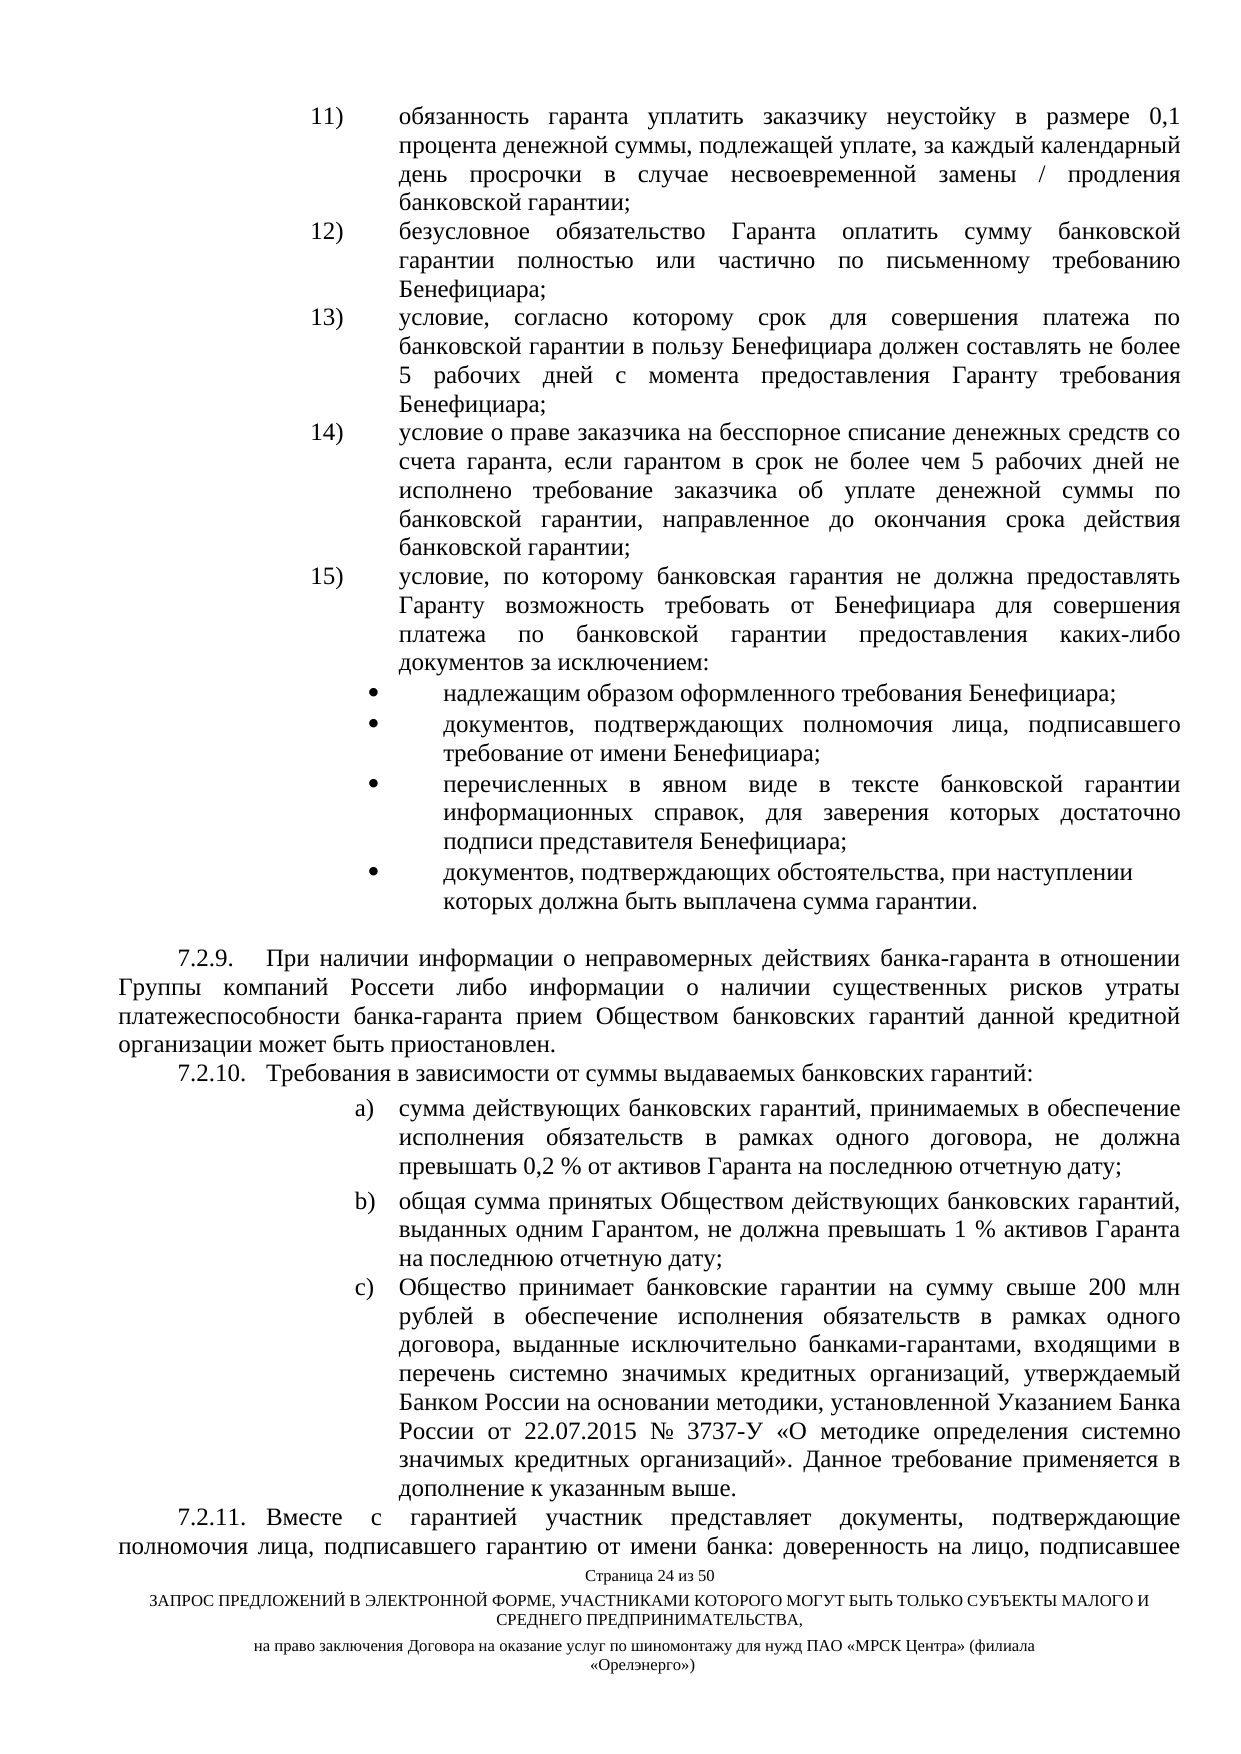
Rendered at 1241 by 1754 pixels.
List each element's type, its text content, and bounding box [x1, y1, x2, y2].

list условие, согласно которому срок для совершения платежа по банковской гарантии в пользу Бенефициара должен составлять не более 5 рабочих дней с момента предоставления Гаранту требования Бенефициара; [310, 302, 1181, 417]
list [118, 1502, 1181, 1559]
list При наличии информации о неправомерных действиях банка-гаранта в отношении Группы компаний Россети либо информации о наличии существенных рисков утраты платежеспособности банка-гаранта прием Обществом банковских гарантий данной кредитной организации может быть приостановлен. [118, 943, 1181, 1058]
list общая сумма принятых Обществом действующих банковских гарантий, выданных одним Гарантом, не должна превышать 1 % активов Гаранта на последнюю отчетную дату; [354, 1186, 1181, 1272]
list безусловное обязательство Гаранта оплатить сумму банковской гарантии полностью или частично по письменному требованию Бенефициара; [310, 216, 1181, 302]
list перечисленных в явном виде в тексте банковской гарантии информационных справок, для заверения которых достаточно подписи представителя Бенефициара; [369, 769, 1181, 855]
list документов, подтверждающих полномочия лица, подписавшего требование от имени Бенефициара; [369, 709, 1181, 767]
list условие о праве заказчика на бесспорное списание денежных средств со счета гаранта, если гарантом в срок не более чем 5 рабочих дней не исполнено требование заказчика об уплате денежной суммы по банковской гарантии, направленное до окончания срока действия банковской гарантии; [310, 417, 1181, 561]
list надлежащим образом оформленного требования Бенефициара; [369, 678, 1181, 707]
list условие, по которому банковская гарантия не должна предоставлять Гаранту возможность требовать от Бенефициара для совершения платежа по банковской гарантии предоставления каких-либо документов за исключением: [310, 561, 1181, 676]
list Общество принимает банковские гарантии на сумму свыше 200 млн рублей в обеспечение исполнения обязательств в рамках одного договора, выданные исключительно банками-гарантами, входящими в перечень системно значимых кредитных организаций, утверждаемый Банком России на основании методики, установленной Указанием Банка России от 22.07.2015 № 3737-У «О методике определения системно значимых кредитных организаций». Данное требование применяется в дополнение к указанным выше. [354, 1272, 1181, 1502]
list обязанность гаранта уплатить заказчику неустойку в размере 0,1 процента денежной суммы, подлежащей уплате, за каждый календарный день просрочки в случае несвоевременной замены / продления банковской гарантии; [310, 101, 1181, 216]
list сумма действующих банковских гарантий, принимаемых в обеспечение исполнения обязательств в рамках одного договора, не должна превышать 0,2 % от активов Гаранта на последнюю отчетную дату; [354, 1093, 1181, 1179]
list документов, подтверждающих обстоятельства, при наступлении которых должна быть выплачена сумма гарантии. [369, 857, 1181, 914]
list Требования в зависимости от суммы выдаваемых банковских гарантий: [118, 1058, 1181, 1087]
